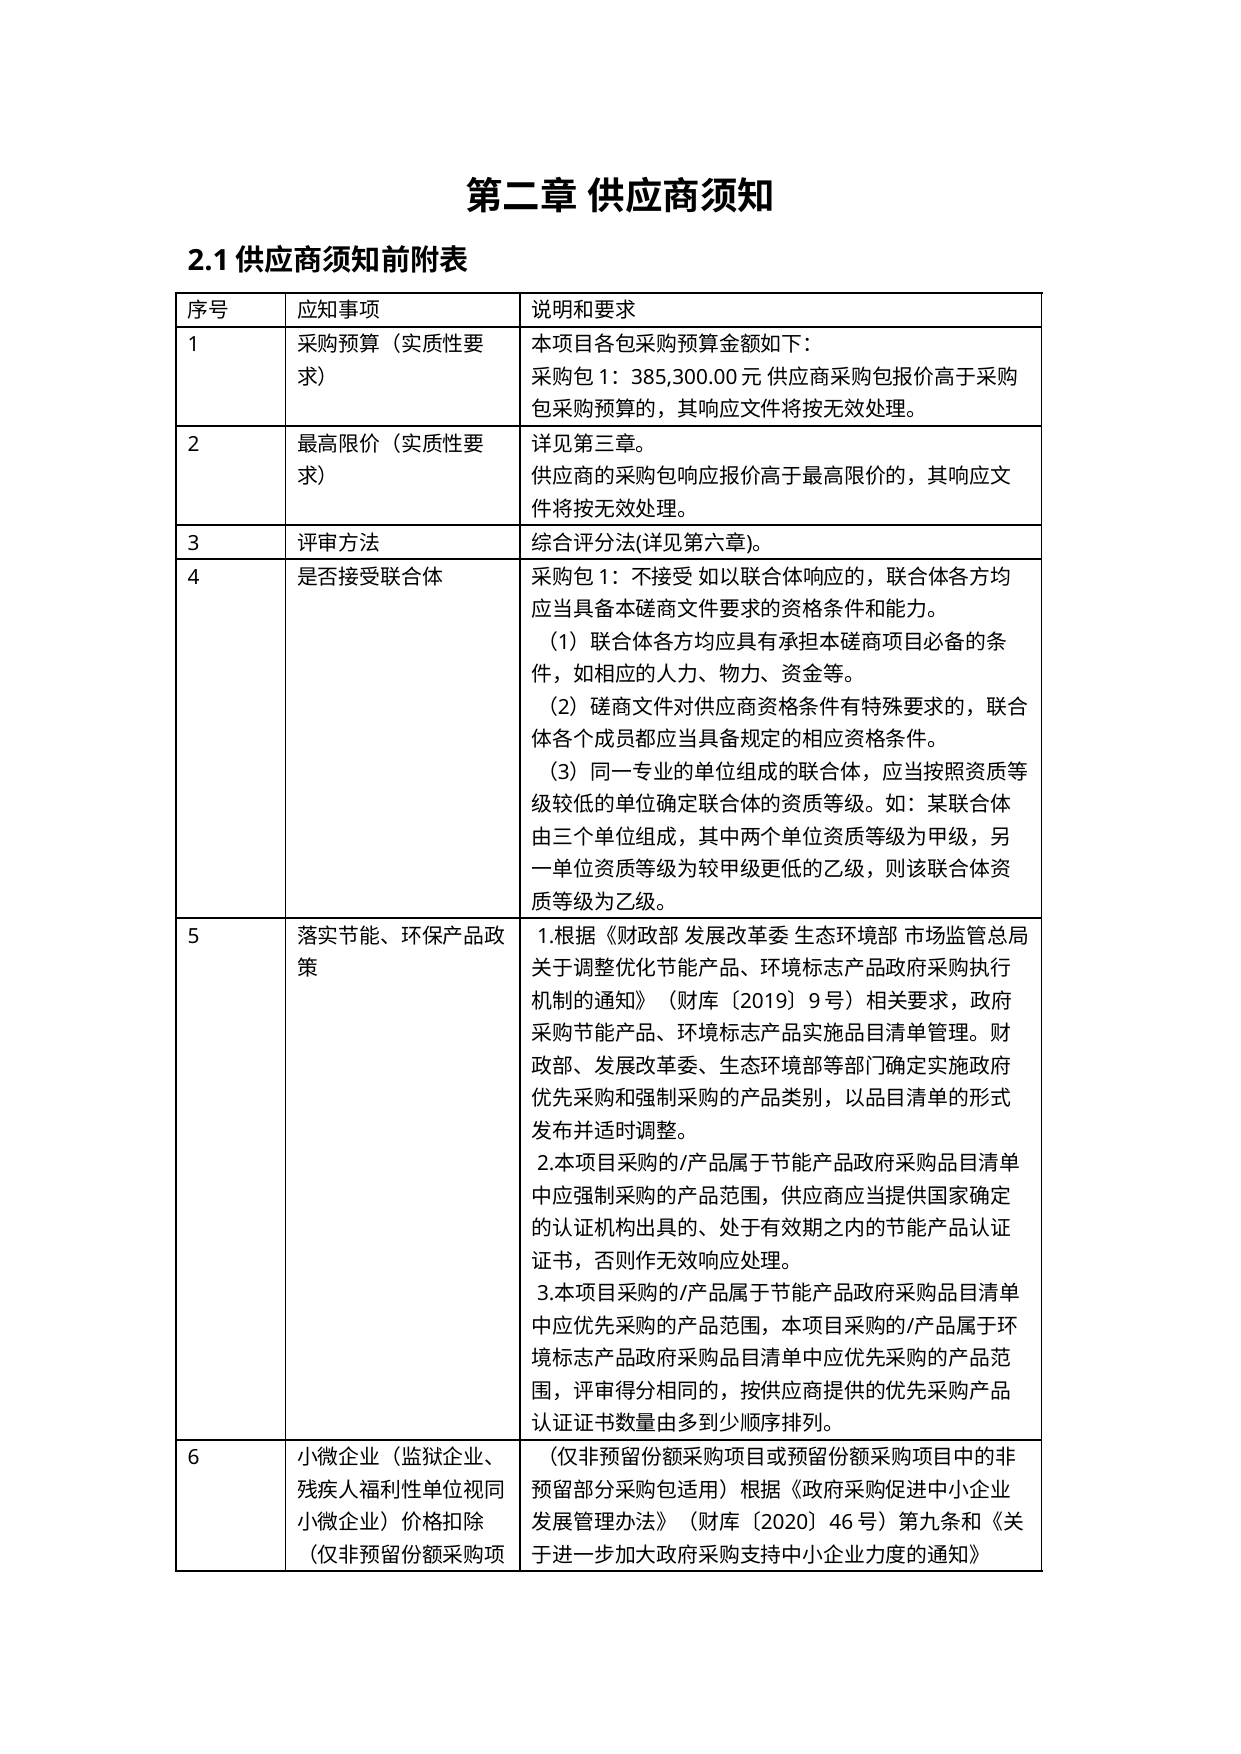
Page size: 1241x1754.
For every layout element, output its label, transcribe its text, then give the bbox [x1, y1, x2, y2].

table_cell 采购包1：不接受 如以联合体响应的，联合体各方均应当具备本磋商文件要求的资格条件和能力。 （1）联合体各方均应具有承担本磋商项目必备的条件，如相应的人力、物力、资金等。 （2）磋商文件对供应商资格条件有特殊要求的，联合体各个成员都应当具备规定的相应资格条件。 （3）同一专业的单位组成的联合体，应当按照资质等级较低的单位确定联合体的资质等级。如：某联合体由三个单位组成，其中两个单位资质等级为甲级，另一单位资质等级为较甲级更低的乙级，则该联合体资质等级为乙级。 [521, 560, 1041, 917]
table_header 序号 [177, 294, 285, 326]
table_cell 4 [177, 560, 285, 917]
table_cell 5 [177, 919, 285, 1439]
text 第二章 供应商须知 [187, 162, 1053, 227]
table_cell 2 [177, 427, 285, 524]
table_header 说明和要求 [521, 294, 1041, 326]
table_cell 详见第三章。 供应商的采购包响应报价高于最高限价的，其响应文件将按无效处理。 [521, 427, 1041, 524]
table_cell 3 [177, 526, 285, 558]
table_cell 落实节能、环保产品政策 [286, 919, 519, 1439]
text 2.1供应商须知前附表 [187, 227, 1053, 292]
table_cell 1 [177, 328, 285, 425]
table_cell 采购预算（实质性要求） [286, 328, 519, 425]
table_cell 本项目各包采购预算金额如下： 采购包1：385,300.00元 供应商采购包报价高于采购包采购预算的，其响应文件将按无效处理。 [521, 328, 1041, 425]
table_cell 最高限价（实质性要求） [286, 427, 519, 524]
table_cell 综合评分法(详见第六章)。 [521, 526, 1041, 558]
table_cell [286, 1441, 519, 1570]
table_header 应知事项 [286, 294, 519, 326]
table_cell 评审方法 [286, 526, 519, 558]
table_cell 是否接受联合体 [286, 560, 519, 917]
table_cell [521, 1441, 1041, 1570]
table_cell 6 [177, 1441, 285, 1570]
table_cell 1.根据《财政部 发展改革委 生态环境部 市场监管总局关于调整优化节能产品、环境标志产品政府采购执行机制的通知》（财库〔2019〕9号）相关要求，政府采购节能产品、环境标志产品实施品目清单管理。财政部、发展改革委、生态环境部等部门确定实施政府优先采购和强制采购的产品类别，以品目清单的形式发布并适时调整。 2.本项目采购的/产品属于节能产品政府采购品目清单中应强制采购的产品范围，供应商应当提供国家确定的认证机构出具的、处于有效期之内的节能产品认证证书，否则作无效响应处理。 3.本项目采购的/产品属于节能产品政府采购品目清单中应优先采购的产品范围，本项目采购的/产品属于环境标志产品政府采购品目清单中应优先采购的产品范围，评审得分相同的，按供应商提供的优先采购产品认证证书数量由多到少顺序排列。 [521, 919, 1041, 1439]
